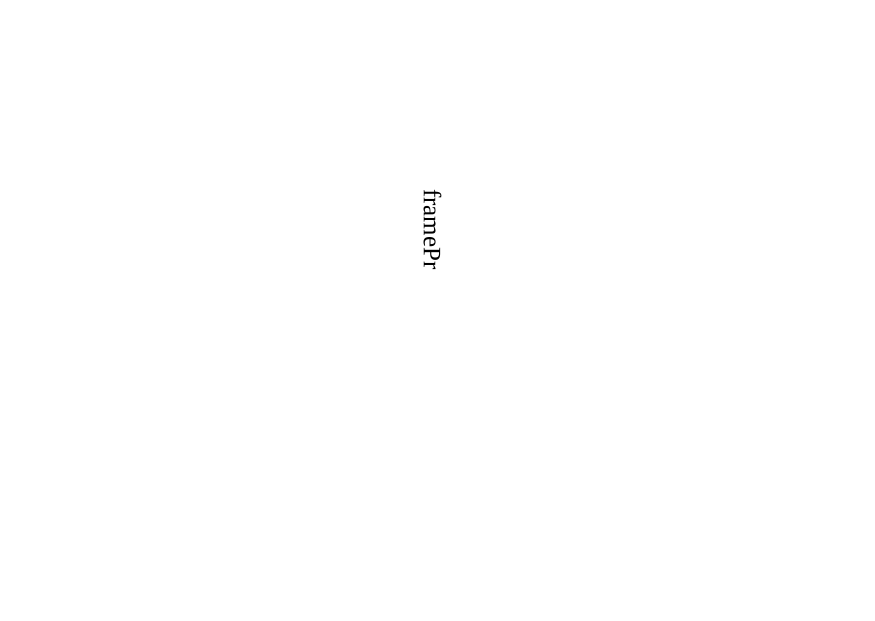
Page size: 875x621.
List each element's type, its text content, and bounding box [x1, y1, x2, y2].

text framePr [418, 189, 447, 431]
